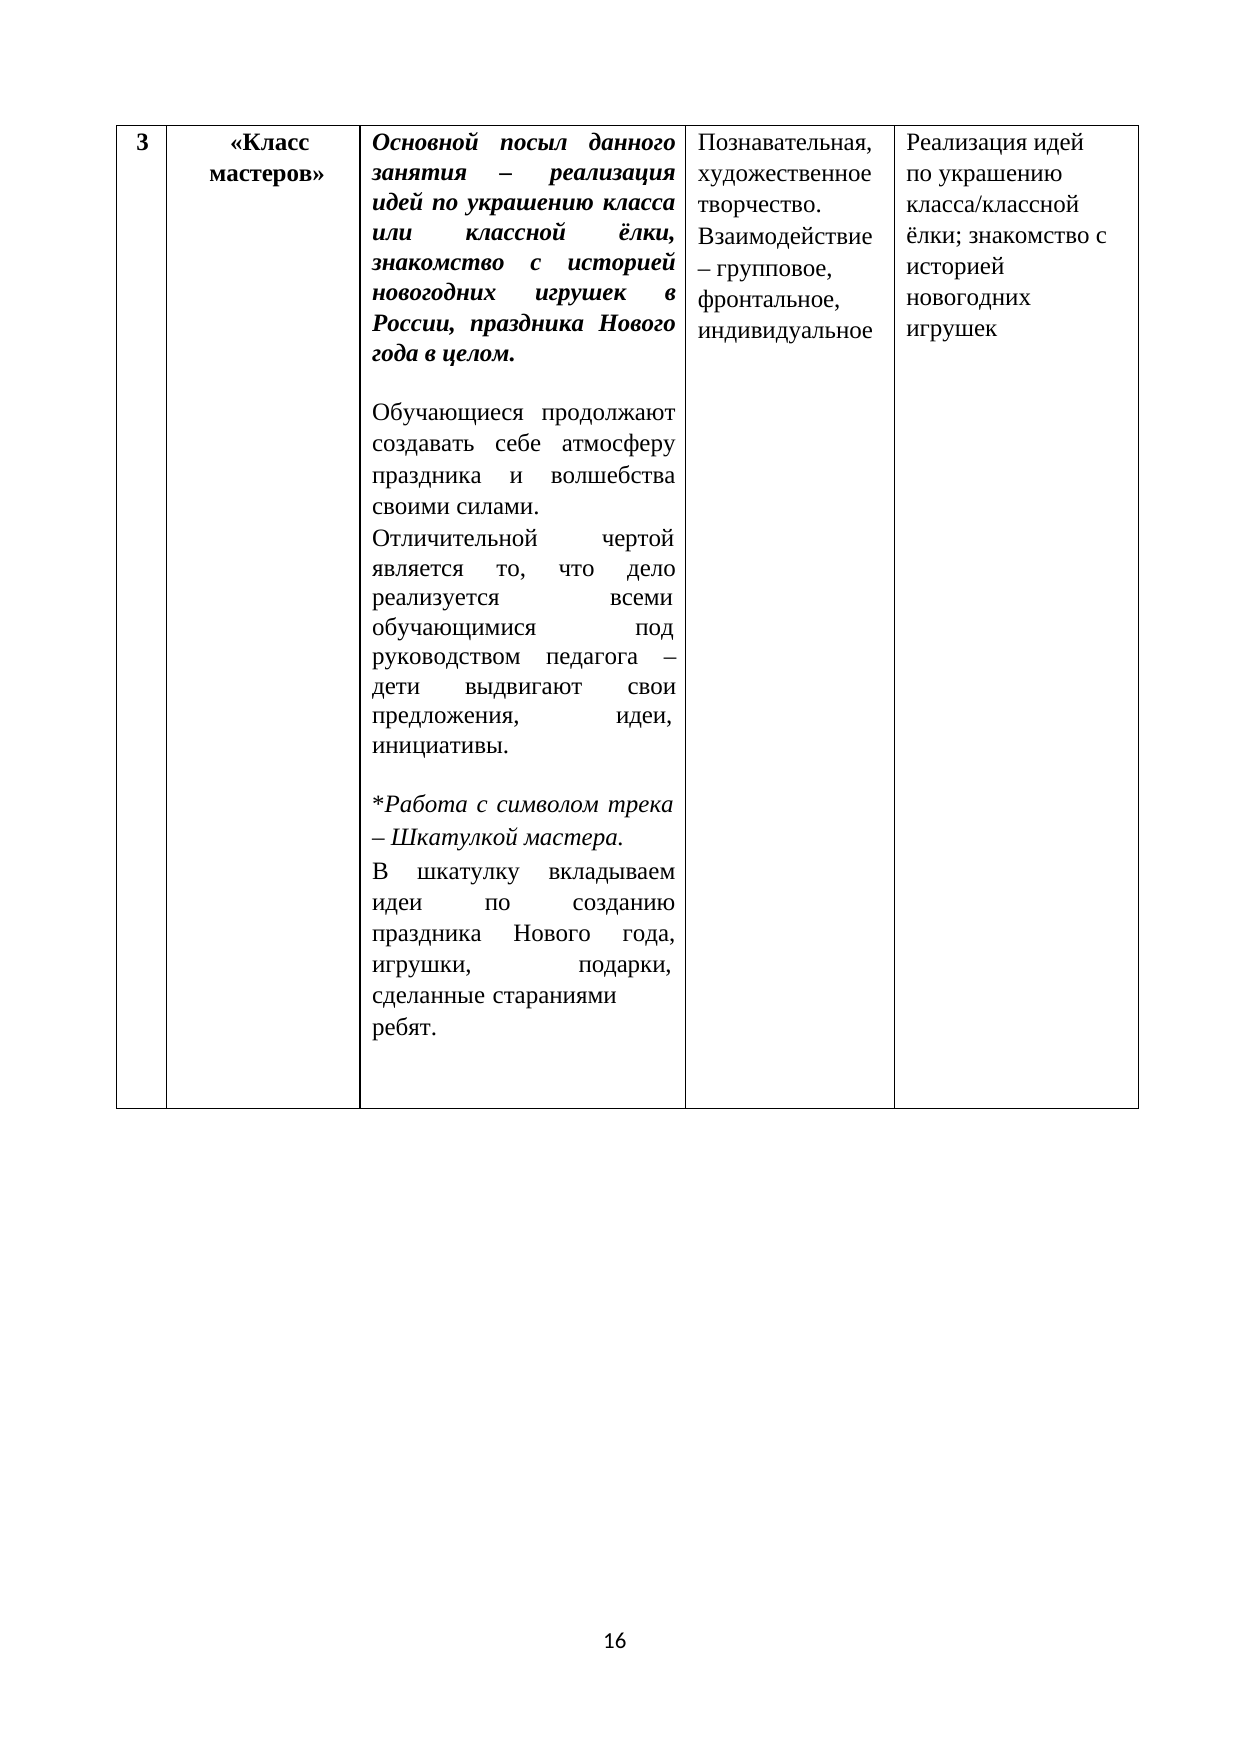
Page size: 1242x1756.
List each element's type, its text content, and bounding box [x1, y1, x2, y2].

table_header Познавательная, художественное творчество. Взаимодействие – групповое, фронтальное, индивидуальное [686, 126, 894, 1108]
table_header Реализация идей по украшению класса/классной ёлки; знакомство с историей новогодних игрушек [895, 126, 1138, 1108]
table_header 3 [117, 126, 166, 1108]
table_header Основной посыл данного занятия – реализация идей по украшению класса или классной ёлки, знакомство с историей новогодних игрушек в России, праздника Нового года в целом. Обучающиеся продолжают создавать себе атмосферу праздника и волшебства своими силами. Отличительной чертой является то, что дело реализуется всеми обучающимися под руководством педагога – дети выдвигают свои предложения, идеи, инициативы. *Работа с символом трека – Шкатулкой мастера. В шкатулку вкладываем идеи по созданию праздника Нового года, игрушки, подарки, сделанные стараниями ребят. [361, 126, 685, 1108]
table_header «Класс мастеров» [167, 126, 359, 1108]
